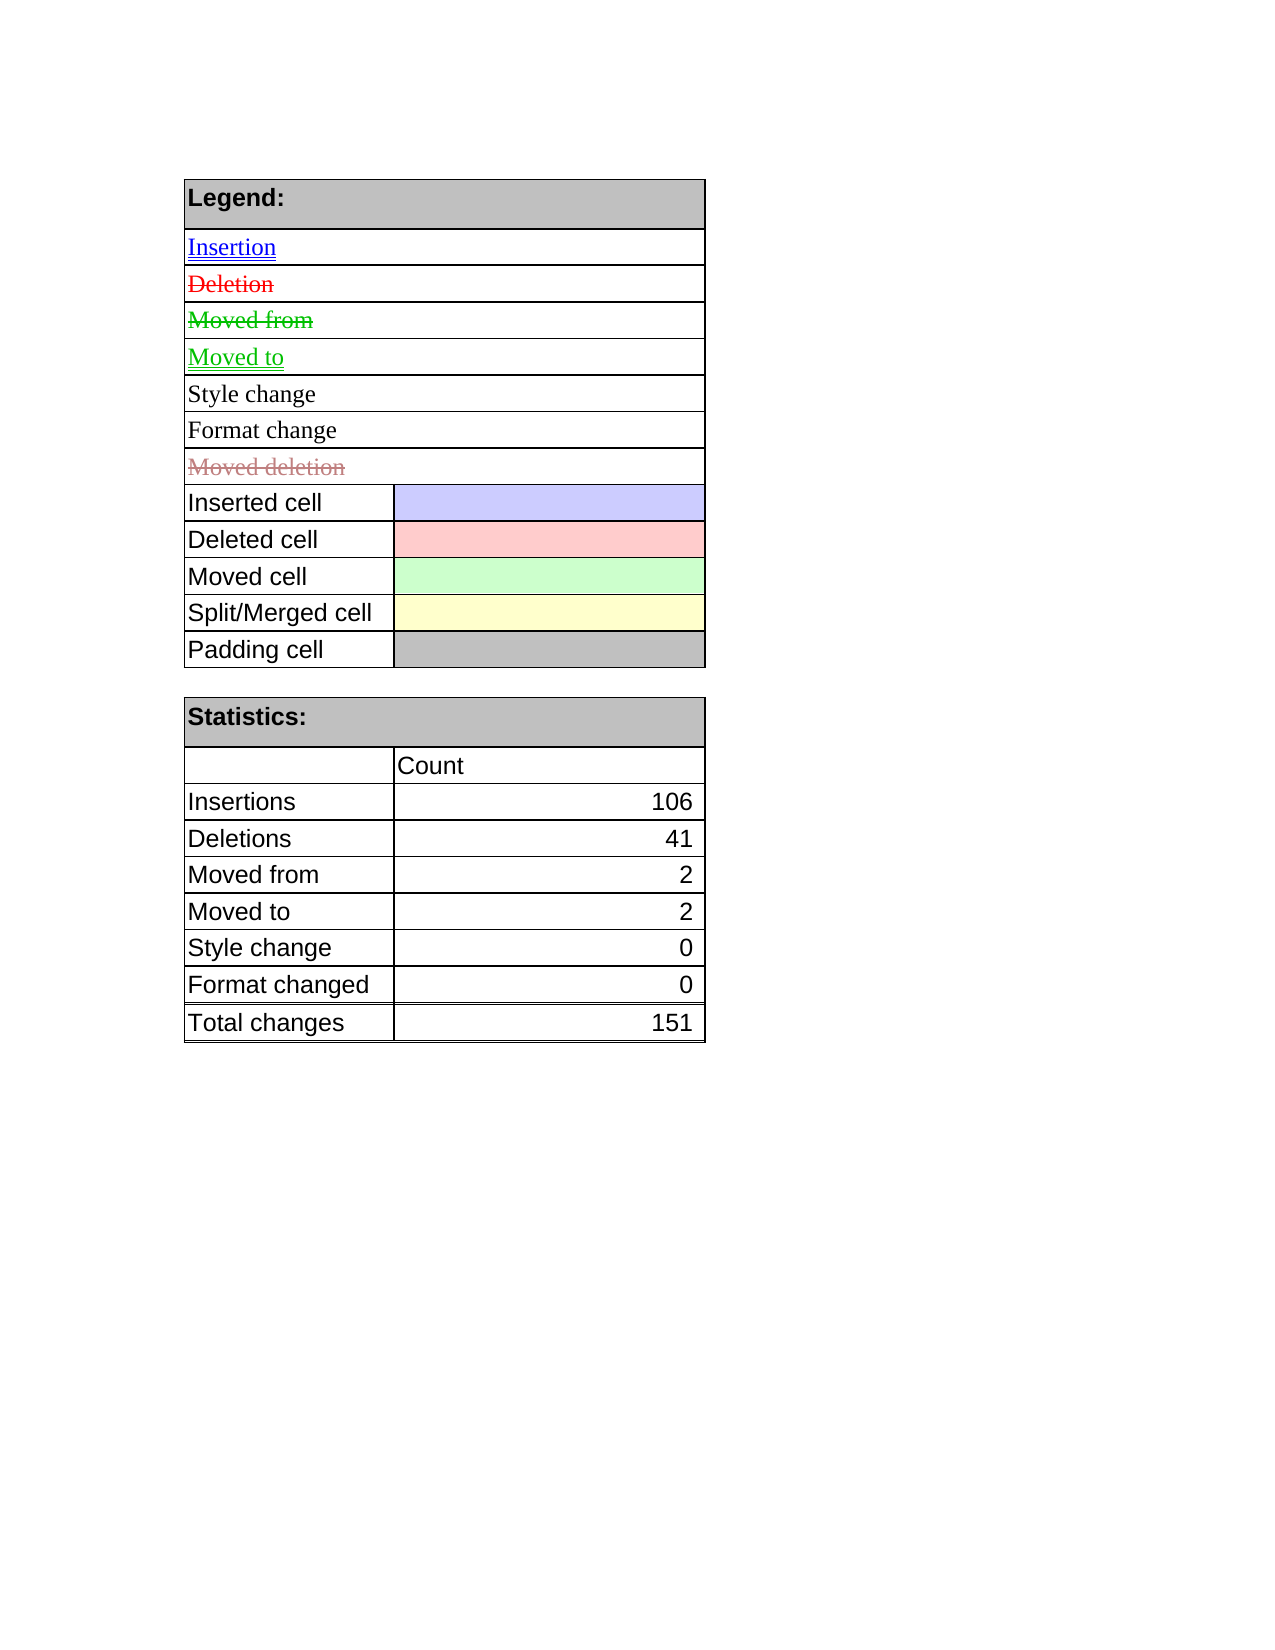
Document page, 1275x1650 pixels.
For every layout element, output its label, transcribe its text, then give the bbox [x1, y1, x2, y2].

table_cell Moved deletion [185, 449, 704, 484]
table_cell 0 [395, 967, 704, 1002]
table_cell Moved from [185, 303, 704, 337]
table_cell Format change [185, 412, 704, 447]
table_header Statistics: [185, 698, 704, 746]
table_cell Format changed [185, 967, 393, 1002]
table_cell [185, 748, 393, 782]
table_header Legend: [185, 180, 704, 228]
table_cell Padding cell [185, 632, 393, 667]
table_cell Deletions [185, 821, 393, 856]
table_cell Insertion [185, 230, 704, 264]
table_cell Style change [185, 376, 704, 411]
table_cell Insertions [185, 784, 393, 819]
table_cell [395, 595, 704, 630]
table_cell 151 [395, 1005, 704, 1040]
table_cell Total changes [185, 1005, 393, 1040]
table_cell 2 [395, 894, 704, 929]
table_cell Split/Merged cell [185, 595, 393, 630]
table_cell Deletion [185, 266, 704, 301]
table_cell [395, 522, 704, 557]
table_cell Count [395, 748, 704, 782]
table_cell [395, 632, 704, 667]
table_cell Moved to [185, 894, 393, 929]
table_cell [395, 485, 704, 520]
table_cell Style change [185, 930, 393, 965]
table_cell 2 [395, 857, 704, 892]
table_cell Moved cell [185, 558, 393, 593]
table_cell Inserted cell [185, 485, 393, 520]
table_cell 106 [395, 784, 704, 819]
table_cell Moved to [185, 339, 704, 374]
table_cell Moved from [185, 857, 393, 892]
table_cell [395, 558, 704, 593]
table_cell Deleted cell [185, 522, 393, 557]
table_cell 41 [395, 821, 704, 856]
table_cell 0 [395, 930, 704, 965]
